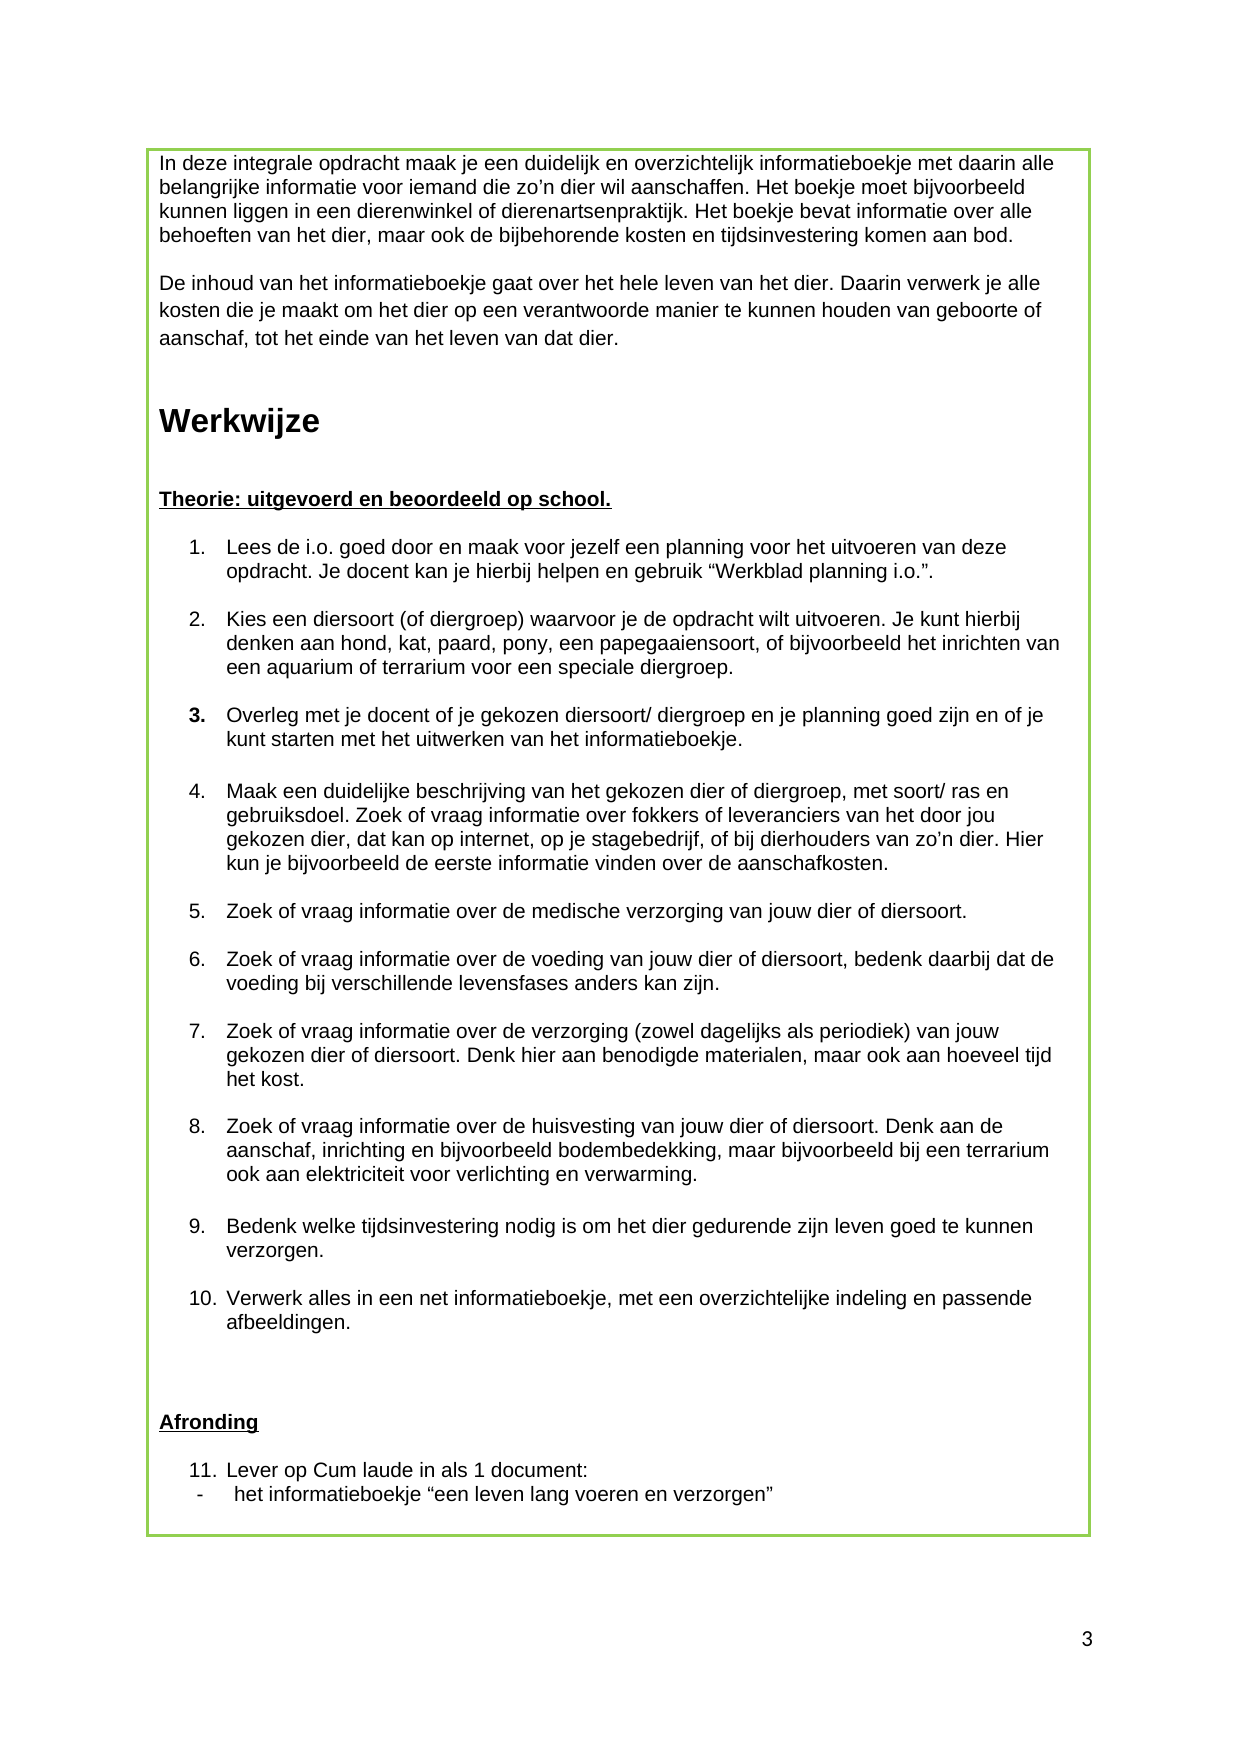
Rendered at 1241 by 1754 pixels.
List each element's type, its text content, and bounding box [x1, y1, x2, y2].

table_cell In deze integrale opdracht maak je een duidelijk en overzichtelijk informatieboekje met daarin alle belangrijke informatie voor iemand die zo’n dier wil aanschaffen. Het boekje moet bijvoorbeeld kunnen liggen in een dierenwinkel of dierenartsenpraktijk. Het boekje bevat informatie over alle behoeften van het dier, maar ook de bijbehorende kosten en tijdsinvestering komen aan bod. De inhoud van het informatieboekje gaat over het hele leven van het dier. Daarin verwerk je alle kosten die je maakt om het dier op een verantwoorde manier te kunnen houden van geboorte of aanschaf, tot het einde van het leven van dat dier. Werkwijze Theorie: uitgevoerd en beoordeeld op school. Lees de i.o. goed door en maak voor jezelf een planning voor het uitvoeren van deze opdracht. Je docent kan je hierbij helpen en gebruik “Werkblad planning i.o.”. Kies een diersoort (of diergroep) waarvoor je de opdracht wilt uitvoeren. Je kunt hierbij denken aan hond, kat, paard, pony, een papegaaiensoort, of bijvoorbeeld het inrichten van een aquarium of terrarium voor een speciale diergroep. Overleg met je docent of je gekozen diersoort/ diergroep en je planning goed zijn en of je kunt starten met het uitwerken van het informatieboekje. Maak een duidelijke beschrijving van het gekozen dier of diergroep, met soort/ ras en gebruiksdoel. Zoek of vraag informatie over fokkers of leveranciers van het door jou gekozen dier, dat kan op internet, op je stagebedrijf, of bij dierhouders van zo’n dier. Hier kun je bijvoorbeeld de eerste informatie vinden over de aanschafkosten. Zoek of vraag informatie over de medische verzorging van jouw dier of diersoort. Zoek of vraag informatie over de voeding van jouw dier of diersoort, bedenk daarbij dat de voeding bij verschillende levensfases anders kan zijn. Zoek of vraag informatie over de verzorging (zowel dagelijks als periodiek) van jouw gekozen dier of diersoort. Denk hier aan benodigde materialen, maar ook aan hoeveel tijd het kost. Zoek of vraag informatie over de huisvesting van jouw dier of diersoort. Denk aan de aanschaf, inrichting en bijvoorbeeld bodembedekking, maar bijvoorbeeld bij een terrarium ook aan elektriciteit voor verlichting en verwarming. Bedenk welke tijdsinvestering nodig is om het dier gedurende zijn leven goed te kunnen verzorgen. Verwerk alles in een net informatieboekje, met een overzichtelijke indeling en passende afbeeldingen. Afronding Lever op Cum laude in als 1 document: het informatieboekje “een leven lang voeren en verzorgen” [149, 151, 1088, 1534]
